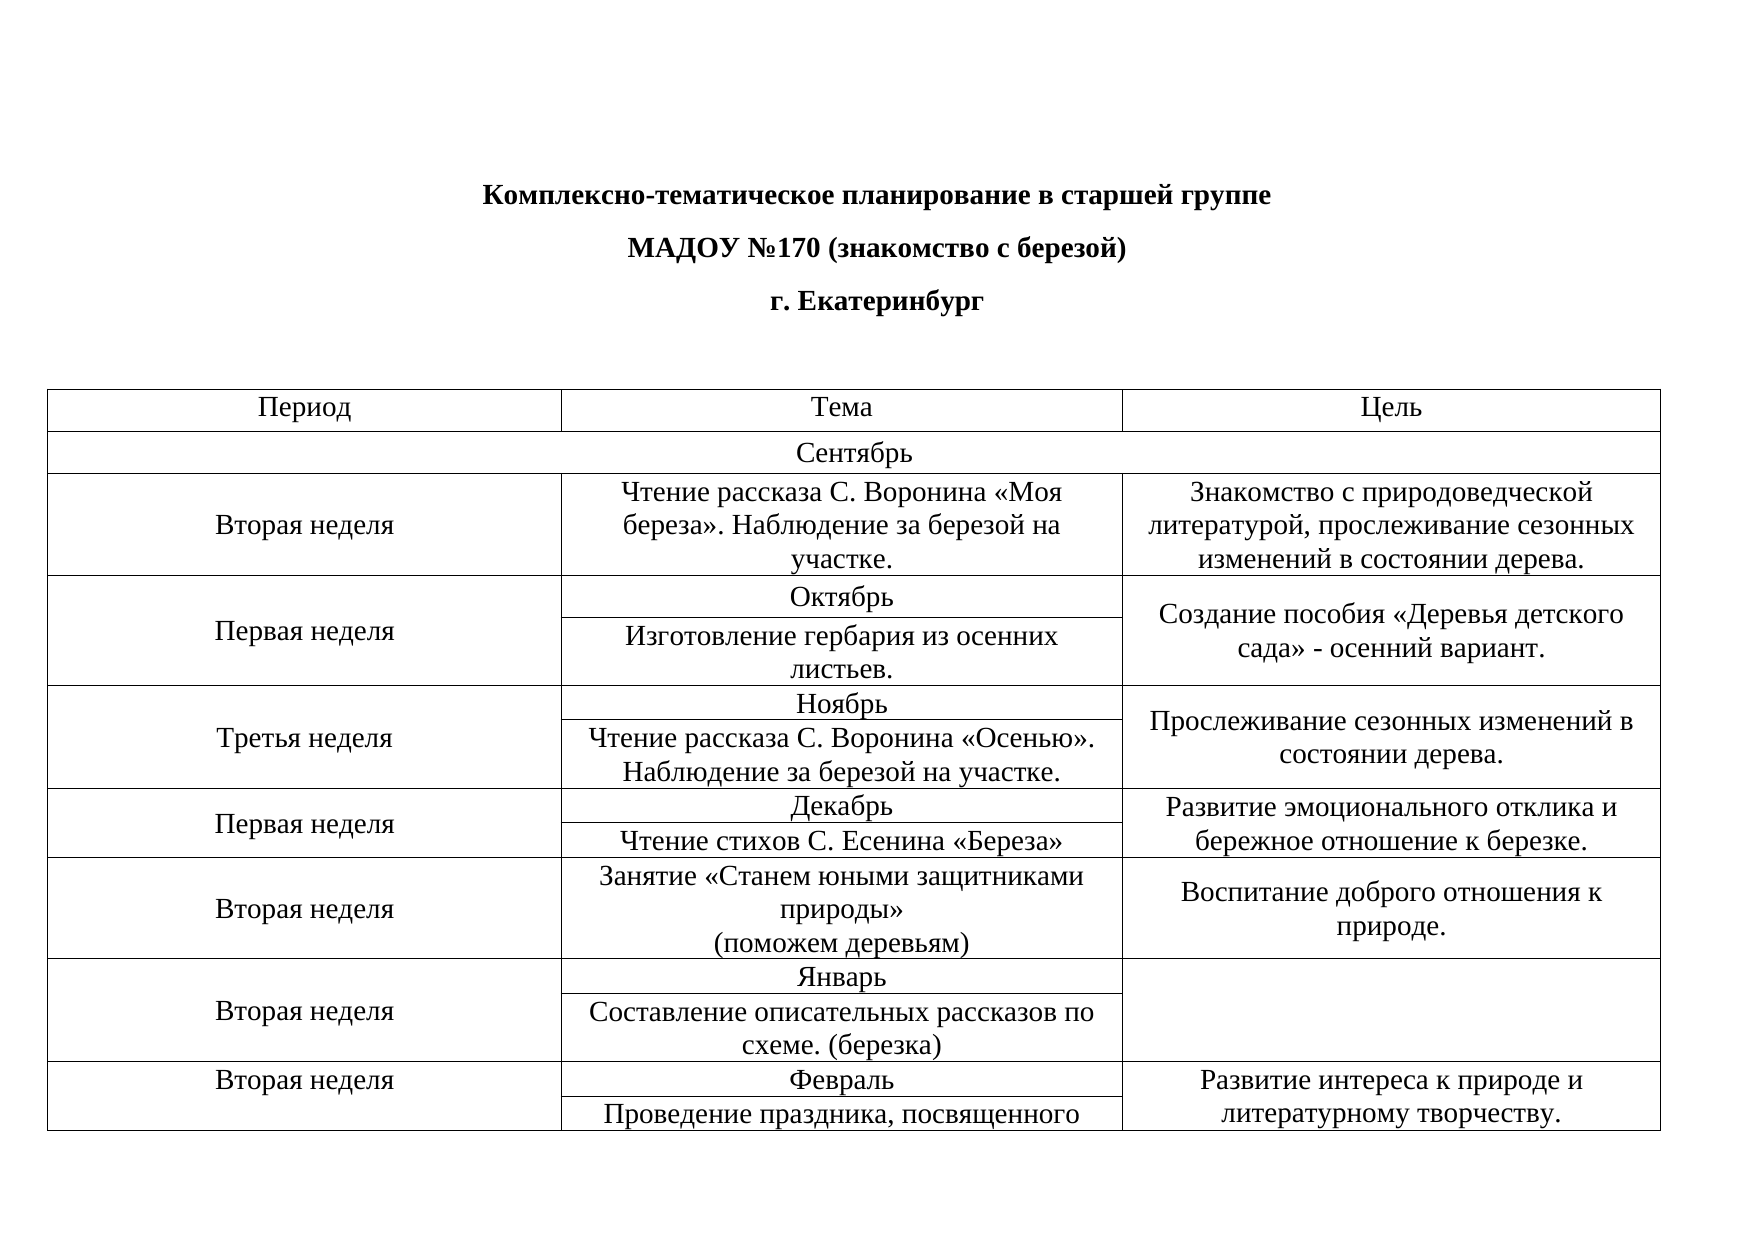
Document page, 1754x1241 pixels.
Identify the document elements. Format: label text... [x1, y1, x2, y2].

table_cell Чтение рассказа С. Воронина «Осенью». Наблюдение за березой на участке. [562, 720, 1122, 787]
table_header Период [48, 390, 561, 431]
table_cell Третья неделя [48, 686, 561, 787]
table_cell Ноябрь [562, 686, 1122, 719]
table_cell Вторая неделя [48, 959, 561, 1061]
table_cell Сентябрь [48, 432, 1660, 473]
table_cell Вторая неделя [48, 1062, 561, 1130]
table_cell Развитие эмоционального отклика и бережное отношение к березке. [1123, 789, 1660, 857]
table_cell Изготовление гербария из осенних листьев. [562, 618, 1122, 685]
text г. Екатеринбург [59, 283, 1636, 316]
table_cell Чтение стихов С. Есенина «Береза» [562, 823, 1122, 857]
table_cell Октябрь [562, 576, 1122, 617]
text МАДОУ №170 (знакомство с березой) [118, 230, 1636, 263]
table_cell Декабрь [562, 789, 1122, 822]
table_cell Вторая неделя [48, 858, 561, 958]
table_cell Первая неделя [48, 789, 561, 857]
table_cell Февраль [562, 1062, 1122, 1096]
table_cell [562, 1097, 1122, 1130]
table_cell Создание пособия «Деревья детского сада» - осенний вариант. [1123, 576, 1660, 685]
table_header Тема [562, 390, 1122, 431]
text Комплексно-тематическое планирование в старшей группе [118, 177, 1636, 211]
table_cell Чтение рассказа С. Воронина «Моя береза». Наблюдение за березой на участке. [562, 474, 1122, 574]
table_cell Составление описательных рассказов по схеме. (березка) [562, 994, 1122, 1061]
table_cell Вторая неделя [48, 474, 561, 574]
table_cell Прослеживание сезонных изменений в состоянии дерева. [1123, 686, 1660, 787]
table_header Цель [1123, 390, 1660, 431]
table_cell Занятие «Станем юными защитниками природы» (поможем деревьям) [562, 858, 1122, 958]
table_cell Воспитание доброго отношения к природе. [1123, 858, 1660, 958]
table_cell Первая неделя [48, 576, 561, 685]
table_cell Развитие интереса к природе и литературному творчеству. [1123, 1062, 1660, 1130]
table_cell Январь [562, 959, 1122, 993]
table_cell [1123, 959, 1660, 1061]
table_cell Знакомство с природоведческой литературой, прослеживание сезонных изменений в состоянии дерева. [1123, 474, 1660, 574]
